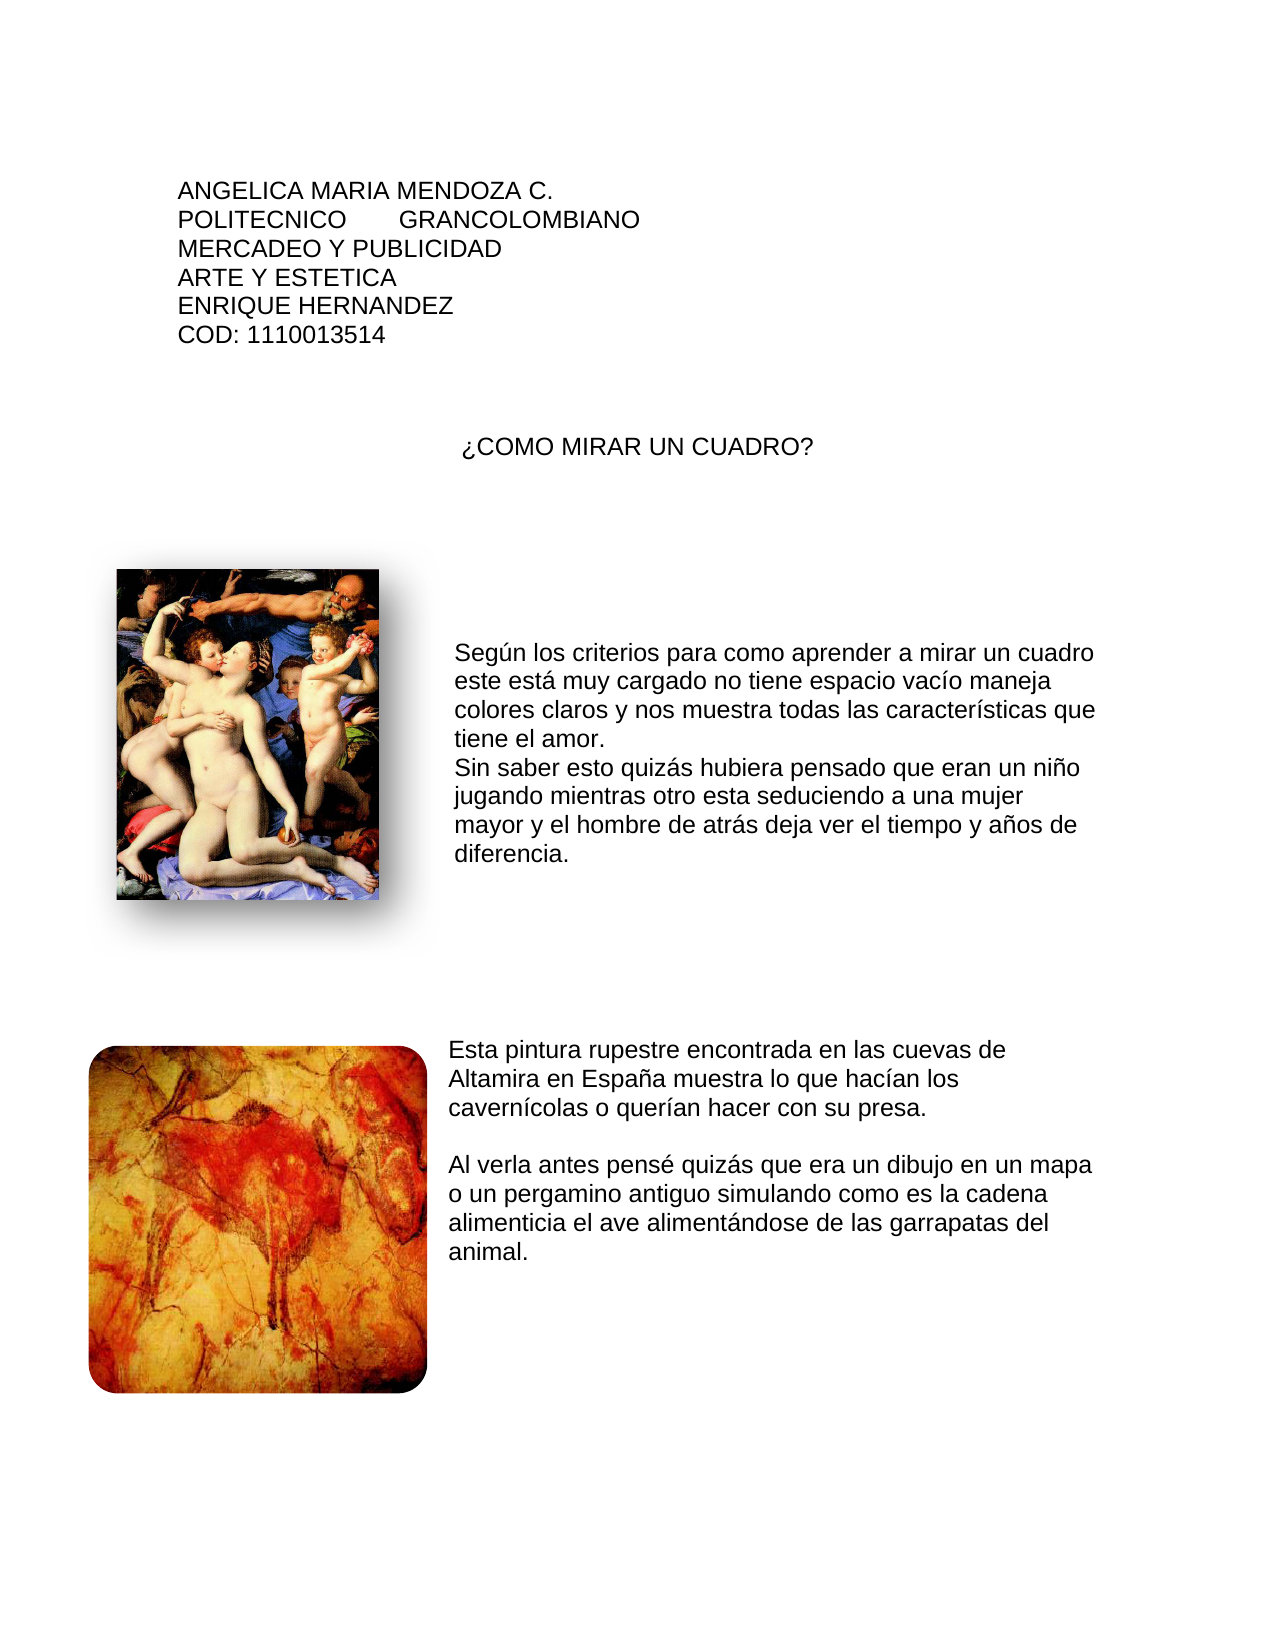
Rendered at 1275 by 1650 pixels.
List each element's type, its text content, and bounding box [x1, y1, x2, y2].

text Al verla antes pensé quizás que era un dibujo en un mapa o un pergamino antiguo simulando como es la cadena alimenticia el ave alimentándose de las garrapatas del animal. [428, 1150, 1098, 1265]
text ¿COMO MIRAR UN CUADRO? [177, 431, 1098, 460]
text Sin saber esto quizás hubiera pensado que eran un niño jugando mientras otro esta seduciendo a una mujer mayor y el hombre de atrás deja ver el tiempo y años de diferencia. [427, 753, 1098, 868]
text Esta pintura rupestre encontrada en las cuevas de Altamira en España muestra lo que hacían los cavernícolas o querían hacer con su presa. [177, 1035, 1098, 1122]
text MERCADEO Y PUBLICIDAD [177, 234, 1098, 263]
text Según los criterios para como aprender a mirar un cuadro este está muy cargado no tiene espacio vacío maneja colores claros y nos muestra todas las características que tiene el amor. [427, 638, 1098, 753]
text ANGELICA MARIA MENDOZA C. [177, 176, 1098, 205]
text ENRIQUE HERNANDEZ [177, 291, 1098, 320]
text COD: 1110013514 [177, 320, 1098, 349]
text POLITECNICO GRANCOLOMBIANO [177, 205, 1098, 234]
text ARTE Y ESTETICA [177, 263, 1098, 291]
